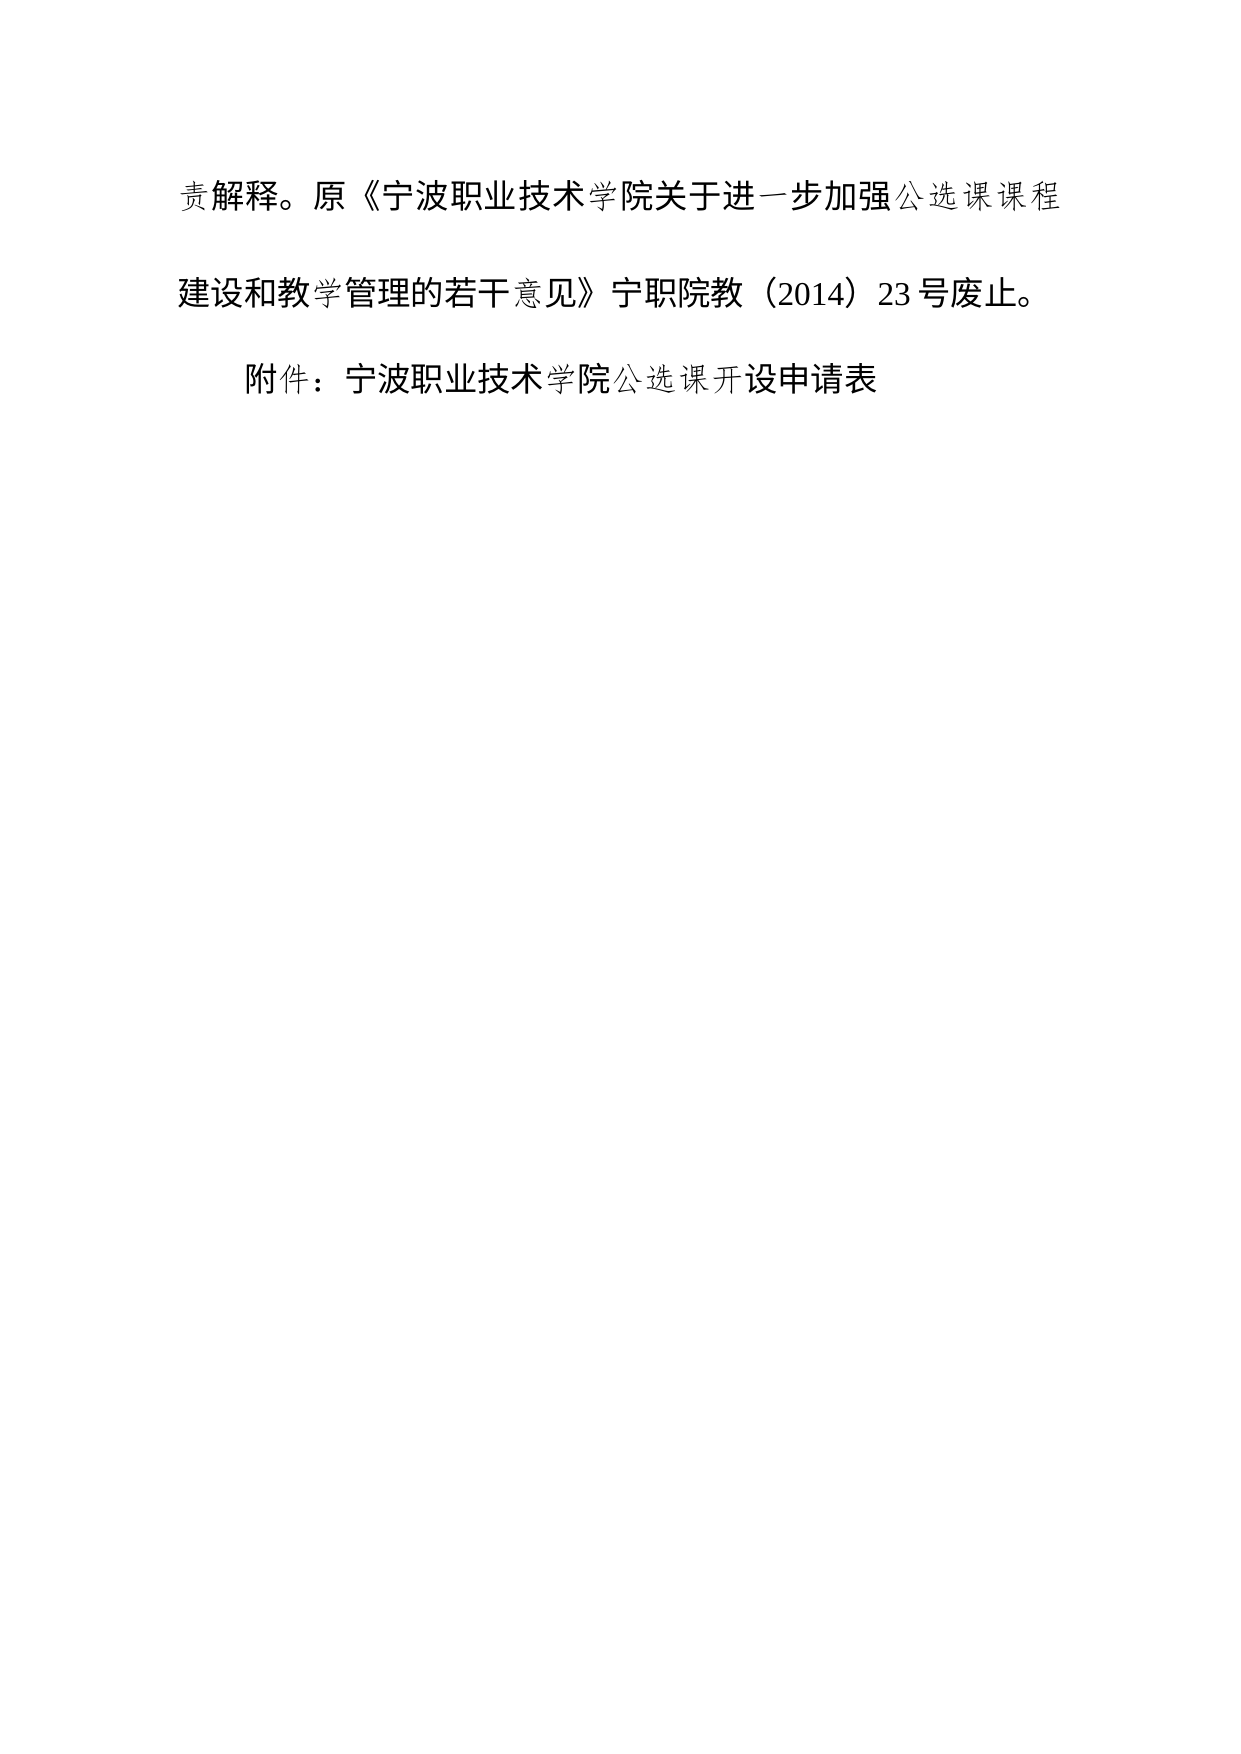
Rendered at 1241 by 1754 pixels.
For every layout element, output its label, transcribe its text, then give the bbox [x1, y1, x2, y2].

text 附件：宁波职业技术学院公选课开设申请表 [177, 345, 1063, 410]
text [177, 162, 1063, 324]
